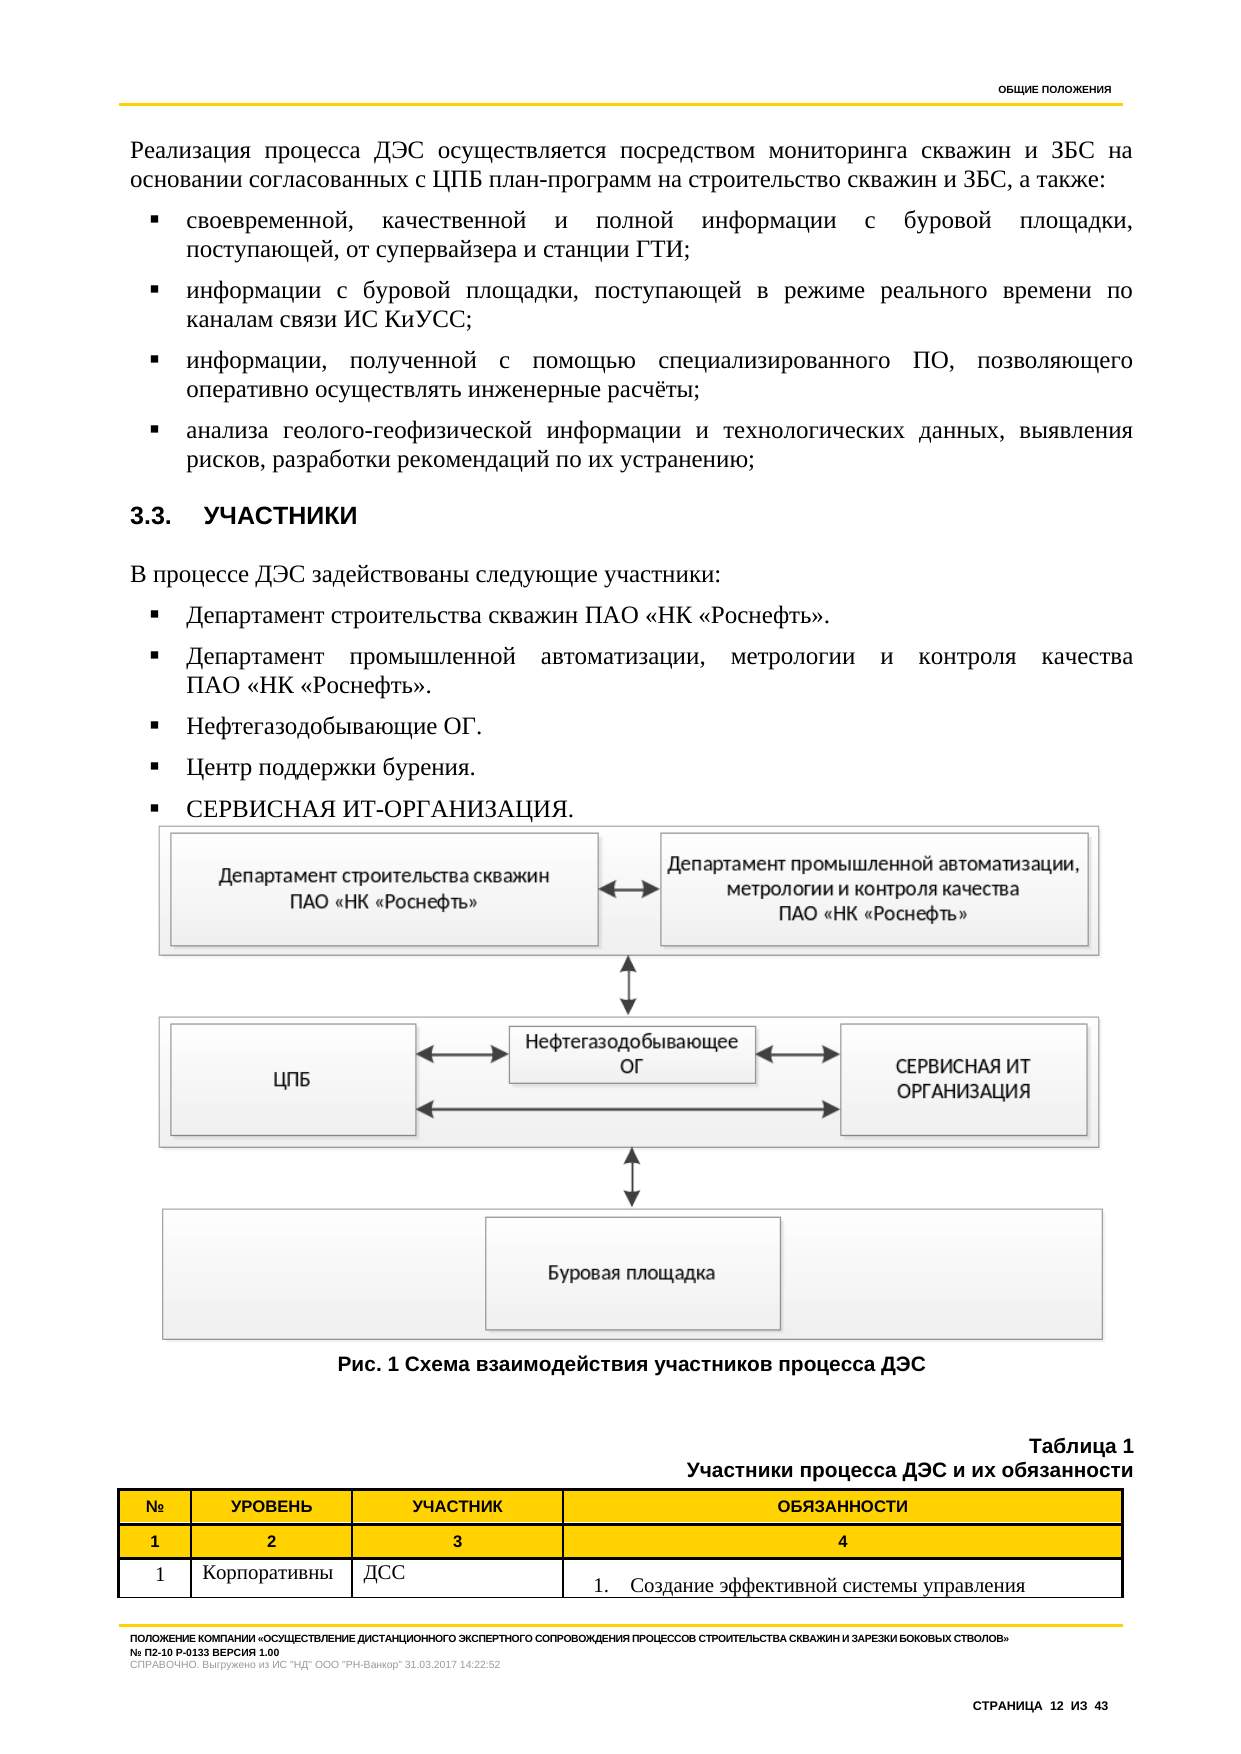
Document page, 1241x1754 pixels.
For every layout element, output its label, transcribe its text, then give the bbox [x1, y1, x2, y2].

table_cell Корпоративный [192, 1560, 351, 1597]
table_header № [120, 1491, 190, 1522]
text Реализация процесса ДЭС осуществляется посредством мониторинга скважин и ЗБС на основании согласованных с ЦПБ план-программ на строительство скважин и ЗБС, а также: [130, 135, 1134, 192]
text Таблица 1 [130, 1433, 1134, 1457]
text Участники процесса ДЭС и их обязанности [367, 1457, 1134, 1481]
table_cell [564, 1560, 1121, 1597]
table_header УРОВЕНЬ [192, 1491, 351, 1522]
list Департамент промышленной автоматизации, метрологии и контроля качества ПАО «НК «Роснефть». [149, 641, 1134, 699]
table_cell 2 [192, 1526, 351, 1557]
list Департамент строительства скважин ПАО «НК «Роснефть». [149, 600, 1134, 629]
table_header УЧАСТНИК [353, 1491, 562, 1522]
list СЕРВИСНАЯ ИТ-ОРГАНИЗАЦИЯ. [149, 794, 1134, 822]
list информации, полученной с помощью специализированного ПО, позволяющего оперативно осуществлять инженерные расчёты; [149, 345, 1134, 402]
list анализа геолого-геофизической информации и технологических данных, выявления рисков, разработки рекомендаций по их устранению; [149, 415, 1134, 472]
table_cell 1 [120, 1560, 190, 1597]
text В процессе ДЭС задействованы следующие участники: [130, 559, 1134, 587]
list своевременной, качественной и полной информации с буровой площадки, поступающей, от супервайзера и станции ГТИ; [149, 205, 1134, 262]
table_cell 1 [120, 1526, 190, 1557]
table_cell 3 [353, 1526, 562, 1557]
list УЧАСТНИКИ [130, 501, 1134, 530]
table_cell 4 [564, 1526, 1121, 1557]
list Центр поддержки бурения. [149, 752, 1134, 781]
table_cell ДСС [353, 1560, 562, 1597]
list информации с буровой площадки, поступающей в режиме реального времени по каналам связи ИС КиУСС; [149, 275, 1134, 332]
table_header Обязанности [564, 1491, 1121, 1522]
text Рис. 1 Схема взаимодействия участников процесса ДЭС [130, 1352, 1134, 1376]
list Нефтегазодобывающие ОГ. [149, 711, 1134, 740]
